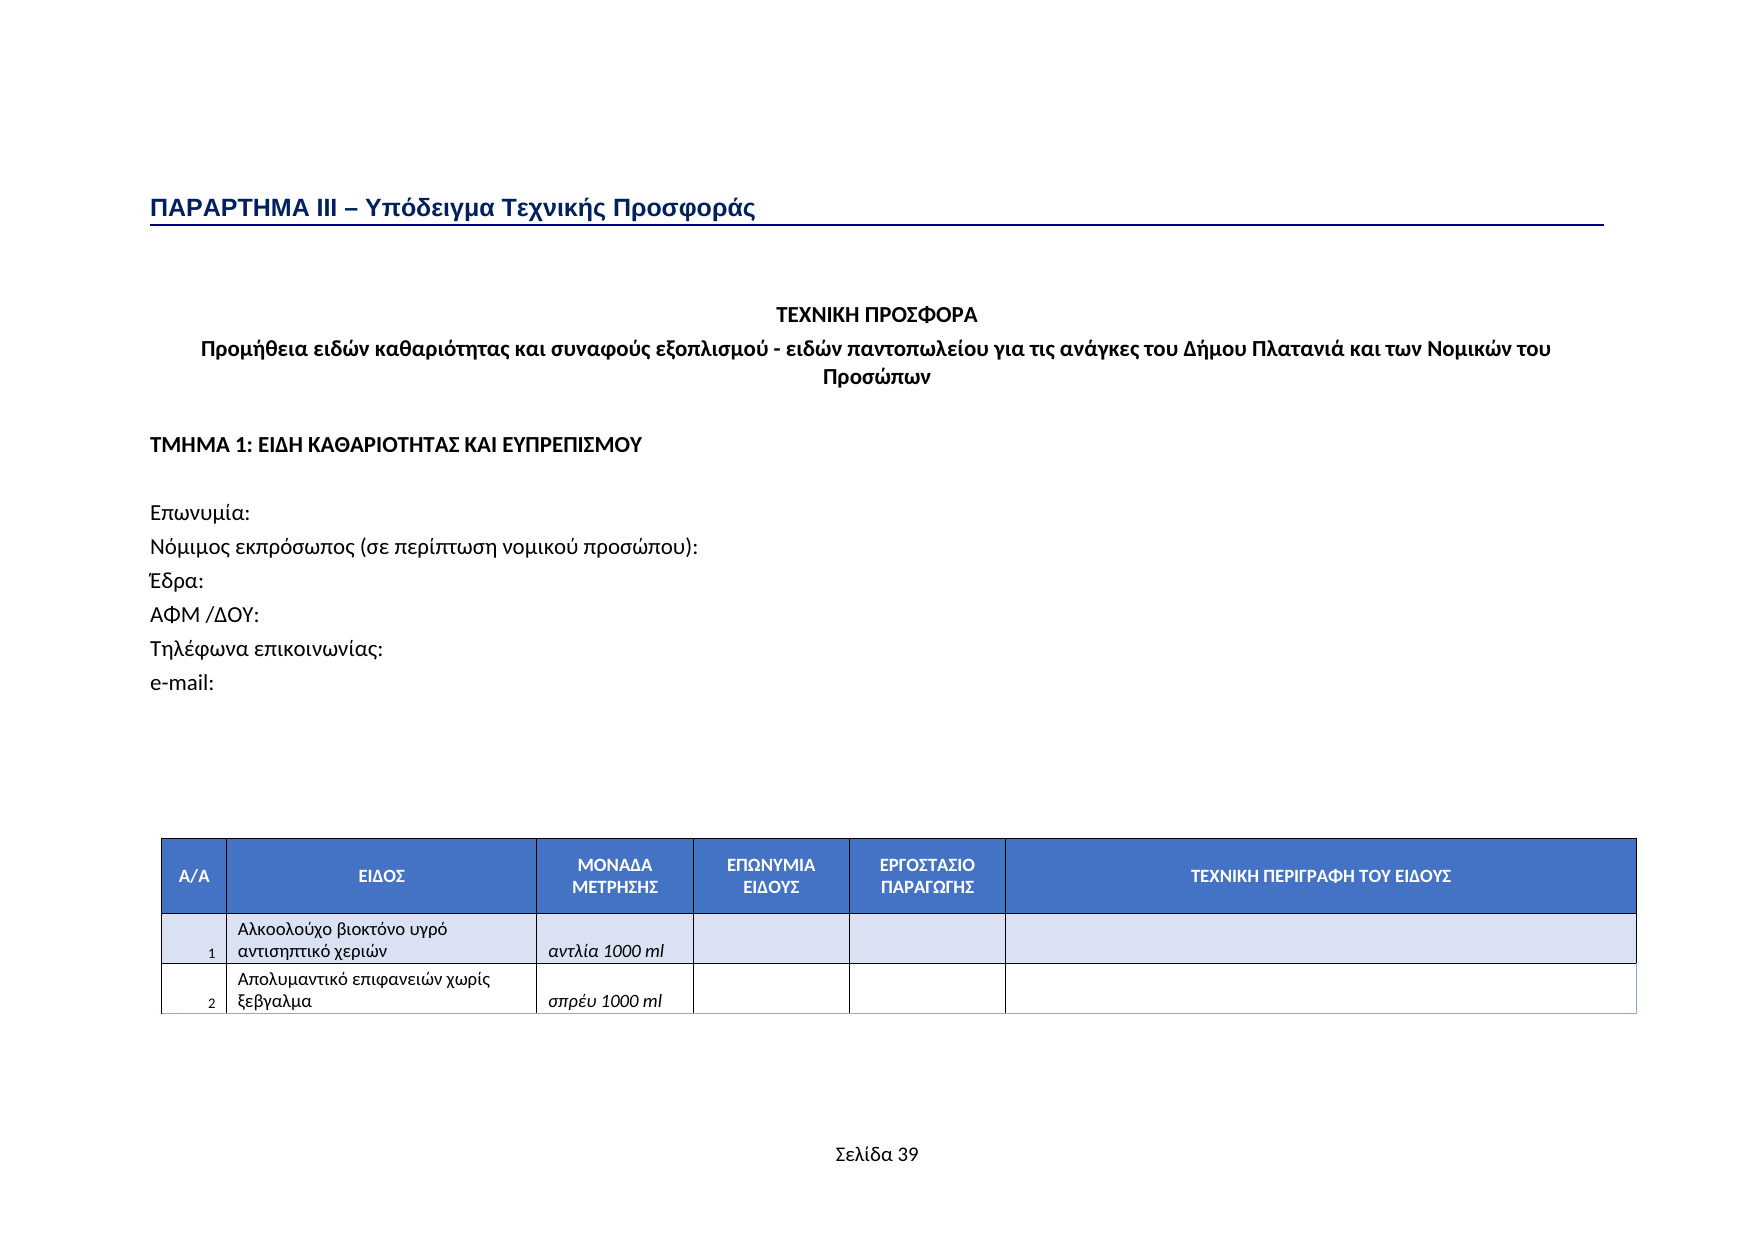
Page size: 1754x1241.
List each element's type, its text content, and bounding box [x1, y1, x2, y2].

text Νόμιμος εκπρόσωπος (σε περίπτωση νομικού προσώπου): [150, 532, 1604, 560]
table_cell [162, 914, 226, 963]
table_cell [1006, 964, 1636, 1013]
text ΤΜΗΜΑ 1: ΕΙΔΗ ΚΑΘΑΡΙΟΤΗΤΑΣ ΚΑΙ ΕΥΠΡΕΠΙΣΜΟΥ [150, 430, 1604, 458]
text ΑΦΜ /ΔΟΥ: [150, 600, 1604, 628]
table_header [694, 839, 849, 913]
text Επωνυμία: [150, 498, 1604, 526]
text e-mail: [150, 668, 1604, 696]
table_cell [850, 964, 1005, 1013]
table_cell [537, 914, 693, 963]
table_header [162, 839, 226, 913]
subtitle ΠΑΡΑΡΤΗΜΑ ΙΙΙ – Υπόδειγμα Τεχνικής Προσφοράς [150, 193, 1604, 224]
text ΤΕΧΝΙΚΗ ΠΡΟΣΦΟΡΑ [150, 300, 1604, 328]
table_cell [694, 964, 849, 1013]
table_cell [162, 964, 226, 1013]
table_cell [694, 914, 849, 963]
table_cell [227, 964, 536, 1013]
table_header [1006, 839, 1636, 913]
text Τηλέφωνα επικοινωνίας: [150, 634, 1604, 662]
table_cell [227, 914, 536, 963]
text Προμήθεια ειδών καθαριότητας και συναφούς εξοπλισμού - ειδών παντοπωλείου για τις ανάγκες του Δήμου Πλατανιά και των Νομικών του Προσώπων [150, 334, 1604, 390]
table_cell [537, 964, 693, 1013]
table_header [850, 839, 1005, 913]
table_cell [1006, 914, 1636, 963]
text Έδρα: [150, 566, 1604, 594]
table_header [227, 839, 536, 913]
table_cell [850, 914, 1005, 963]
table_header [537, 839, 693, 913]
